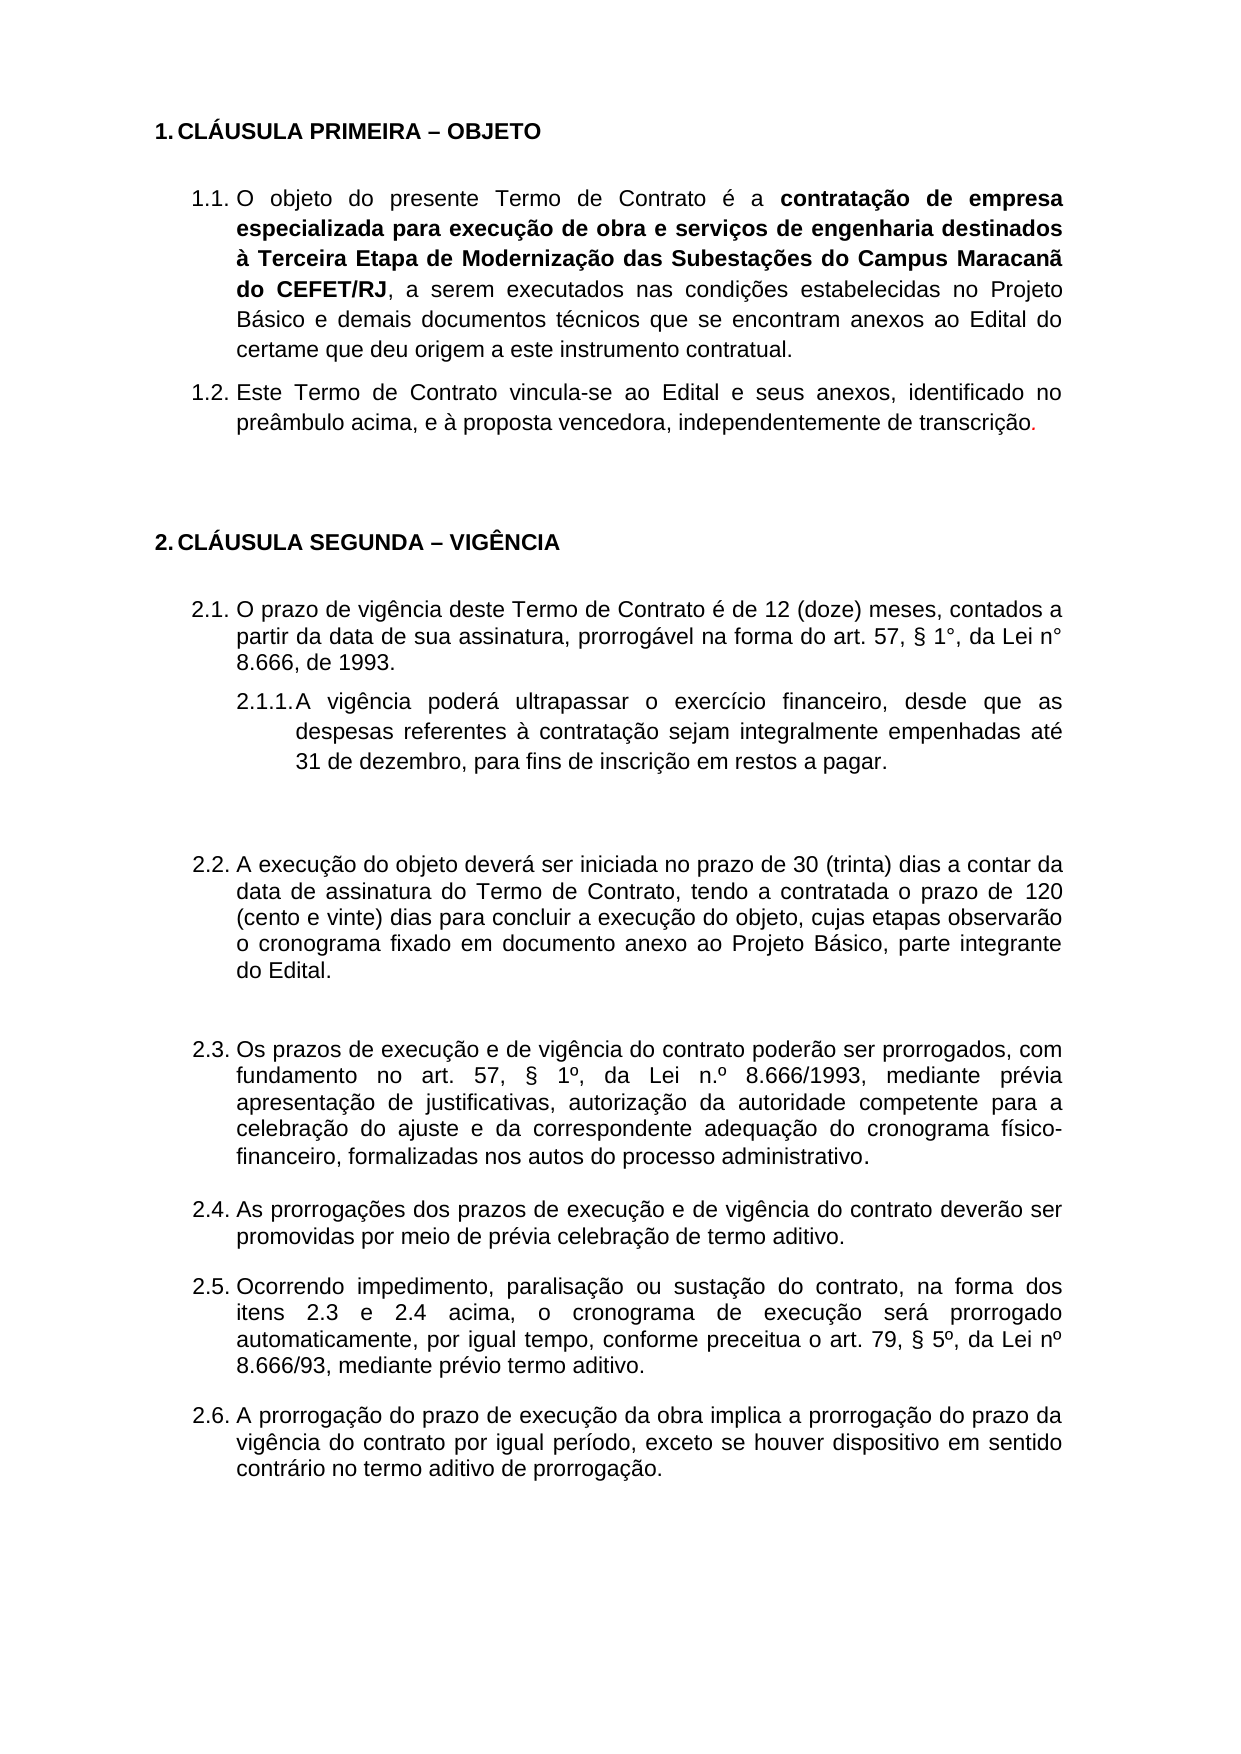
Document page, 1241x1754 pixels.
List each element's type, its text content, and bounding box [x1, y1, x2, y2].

list As prorrogações dos prazos de execução e de vigência do contrato deverão ser promovidas por meio de prévia celebração de termo aditivo. [192, 1196, 1063, 1249]
list CLÁUSULA SEGUNDA – VIGÊNCIA [154, 529, 1063, 584]
list CLÁUSULA PRIMEIRA – OBJETO [154, 118, 1063, 172]
list Ocorrendo impedimento, paralisação ou sustação do contrato, na forma dos itens 2.3 e 2.4 acima, o cronograma de execução será prorrogado automaticamente, por igual tempo, conforme preceitua o art. 79, § 5º, da Lei nº 8.666/93, mediante prévio termo aditivo. [192, 1273, 1063, 1378]
list O prazo de vigência deste Termo de Contrato é de 12 (doze) meses, contados a partir da data de sua assinatura, prorrogável na forma do art. 57, § 1°, da Lei n° 8.666, de 1993. [191, 596, 1063, 675]
list A prorrogação do prazo de execução da obra implica a prorrogação do prazo da vigência do contrato por igual período, exceto se houver dispositivo em sentido contrário no termo aditivo de prorrogação. [192, 1402, 1063, 1481]
list Os prazos de execução e de vigência do contrato poderão ser prorrogados, com fundamento no art. 57, § 1º, da Lei n.º 8.666/1993, mediante prévia apresentação de justificativas, autorização da autoridade competente para a celebração do ajuste e da correspondente adequação do cronograma físico-financeiro, formalizadas nos autos do processo administrativo. [192, 1036, 1063, 1170]
list Este Termo de Contrato vincula-se ao Edital e seus anexos, identificado no preâmbulo acima, e à proposta vencedora, independentemente de transcrição. [191, 379, 1063, 435]
list O objeto do presente Termo de Contrato é a contratação de empresa especializada para execução de obra e serviços de engenharia destinados à Terceira Etapa de Modernização das Subestações do Campus Maracanã do CEFET/RJ, a serem executados nas condições estabelecidas no Projeto Básico e demais documentos técnicos que se encontram anexos ao Edital do certame que deu origem a este instrumento contratual. [191, 185, 1063, 362]
list A vigência poderá ultrapassar o exercício financeiro, desde que as despesas referentes à contratação sejam integralmente empenhadas até 31 de dezembro, para fins de inscrição em restos a pagar. [236, 688, 1063, 774]
list A execução do objeto deverá ser iniciada no prazo de 30 (trinta) dias a contar da data de assinatura do Termo de Contrato, tendo a contratada o prazo de 120 (cento e vinte) dias para concluir a execução do objeto, cujas etapas observarão o cronograma fixado em documento anexo ao Projeto Básico, parte integrante do Edital. [192, 851, 1063, 983]
